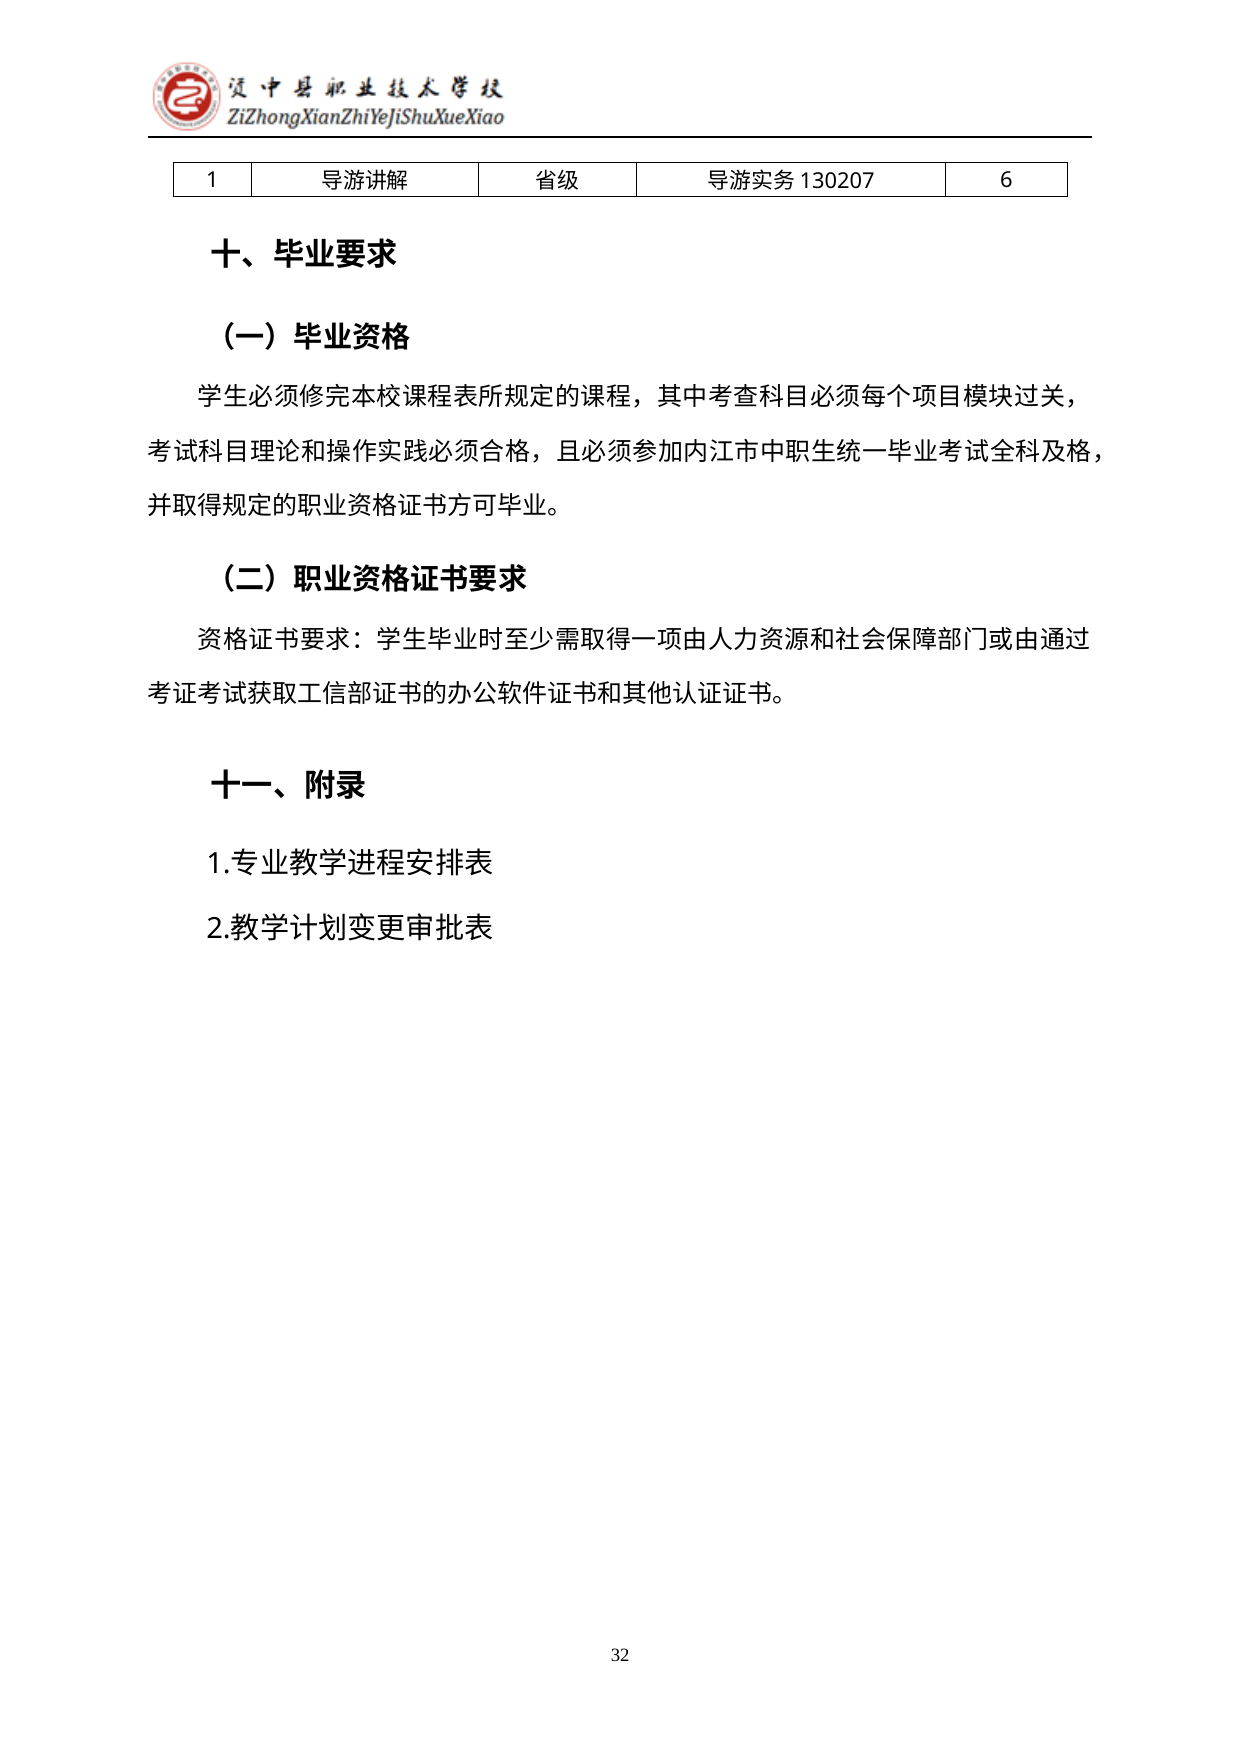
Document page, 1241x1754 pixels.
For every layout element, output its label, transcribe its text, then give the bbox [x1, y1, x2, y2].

text 资格证书要求：学生毕业时至少需取得一项由人力资源和社会保障部门或由通过考证考试获取工信部证书的办公软件证书和其他认证证书。 [148, 619, 1092, 710]
picture [147, 59, 511, 134]
table_cell 1 [174, 163, 251, 196]
text 1.专业教学进程安排表 [148, 828, 1092, 893]
table_cell 导游实务130207 [637, 163, 945, 196]
table_cell 6 [946, 163, 1067, 196]
table_cell 导游讲解 [252, 163, 478, 196]
table_cell 省级 [479, 163, 636, 196]
text 十一、附录 [148, 761, 1092, 806]
text 2.教学计划变更审批表 [148, 893, 1092, 958]
text 十、毕业要求 [148, 229, 1092, 274]
text 学生必须修完本校课程表所规定的课程，其中考查科目必须每个项目模块过关，考试科目理论和操作实践必须合格，且必须参加内江市中职生统一毕业考试全科及格，并取得规定的职业资格证书方可毕业。 [148, 377, 1092, 522]
text （一）毕业资格 [148, 313, 1092, 355]
text （二）职业资格证书要求 [148, 556, 1092, 598]
